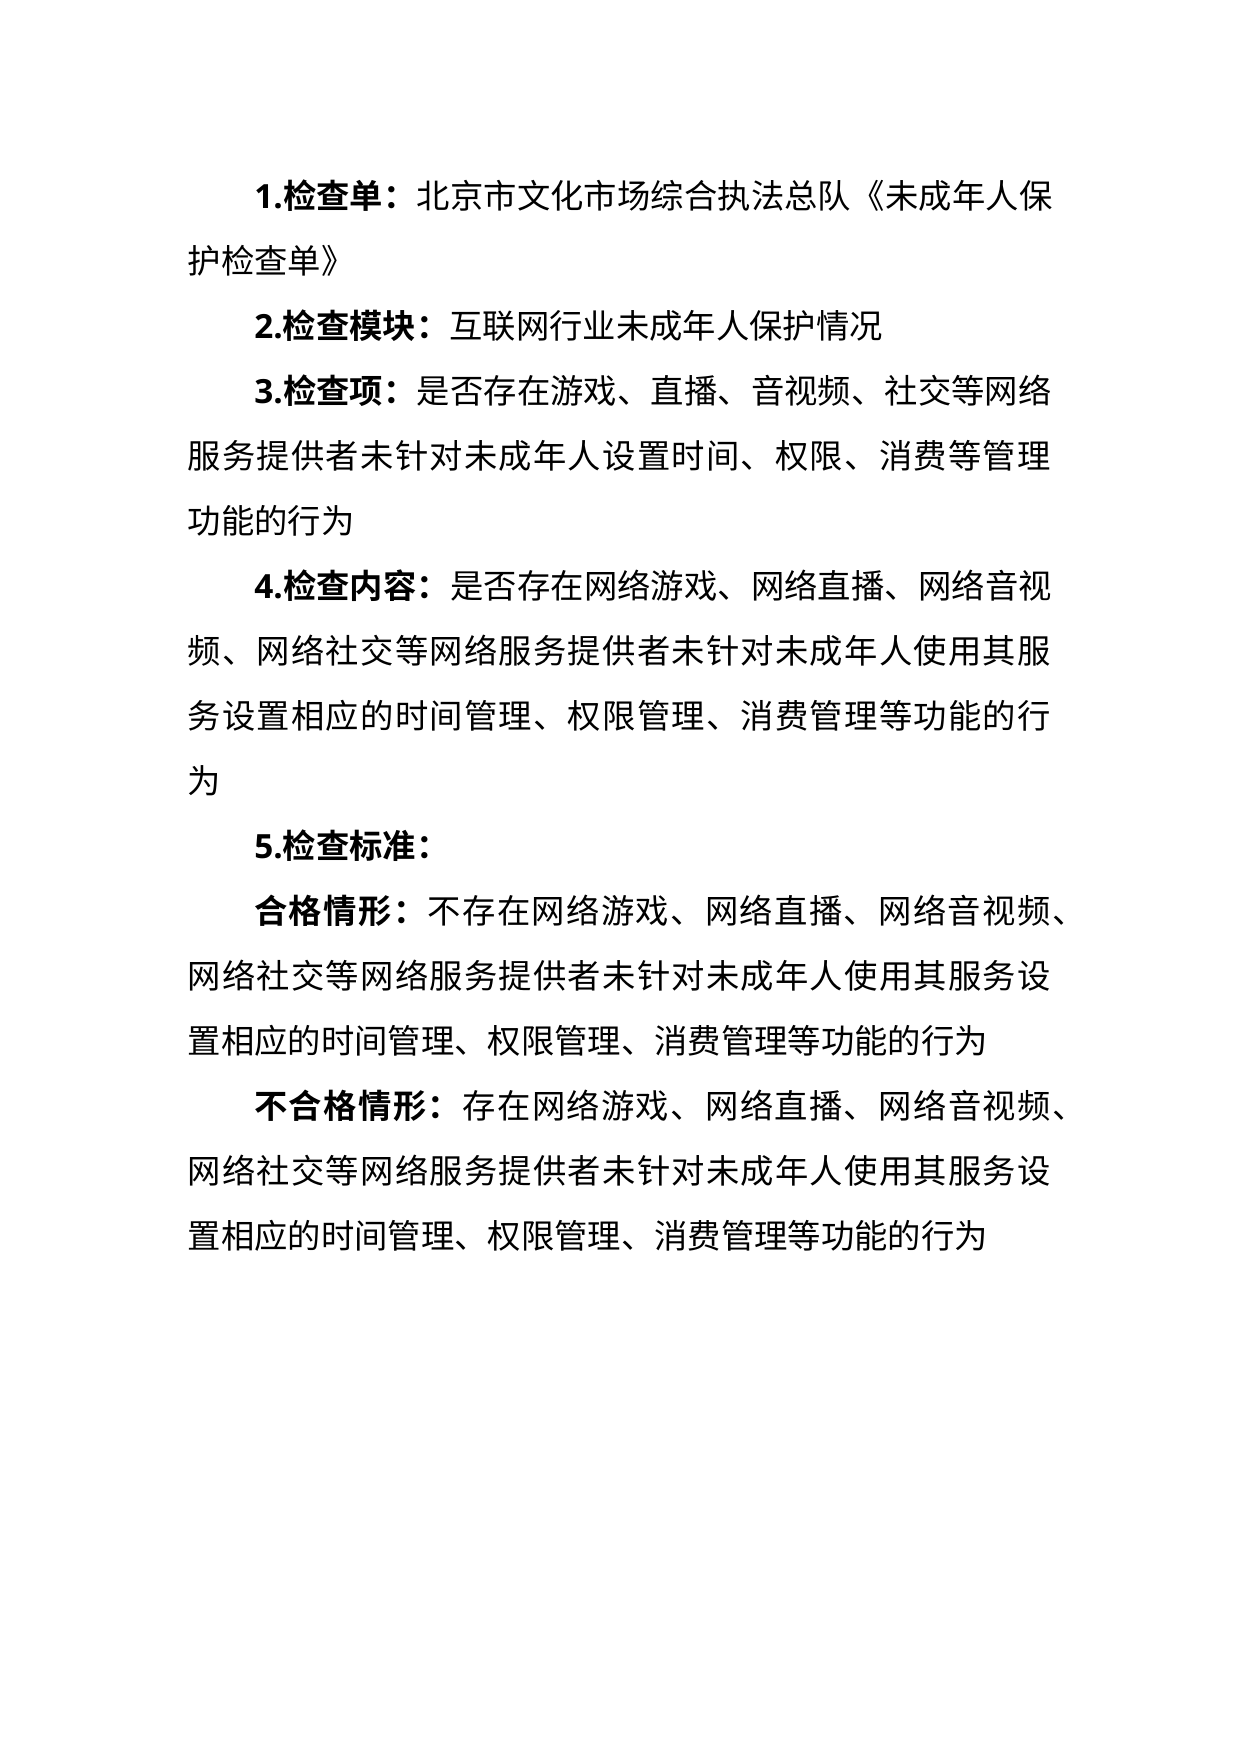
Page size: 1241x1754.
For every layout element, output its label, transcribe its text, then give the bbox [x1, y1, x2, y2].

text 4.检查内容：是否存在网络游戏、网络直播、网络音视频、网络社交等网络服务提供者未针对未成年人使用其服务设置相应的时间管理、权限管理、消费管理等功能的行为 [187, 552, 1053, 812]
text 3.检查项：是否存在游戏、直播、音视频、社交等网络服务提供者未针对未成年人设置时间、权限、消费等管理功能的行为 [187, 357, 1053, 552]
text 1.检查单：北京市文化市场综合执法总队《未成年人保护检查单》 [187, 162, 1053, 292]
text 不合格情形：存在网络游戏、网络直播、网络音视频、网络社交等网络服务提供者未针对未成年人使用其服务设置相应的时间管理、权限管理、消费管理等功能的行为 [187, 1072, 1053, 1267]
text 5.检查标准： [187, 812, 1053, 877]
text 2.检查模块：互联网行业未成年人保护情况 [187, 292, 1053, 357]
text 合格情形：不存在网络游戏、网络直播、网络音视频、网络社交等网络服务提供者未针对未成年人使用其服务设置相应的时间管理、权限管理、消费管理等功能的行为 [187, 877, 1053, 1072]
